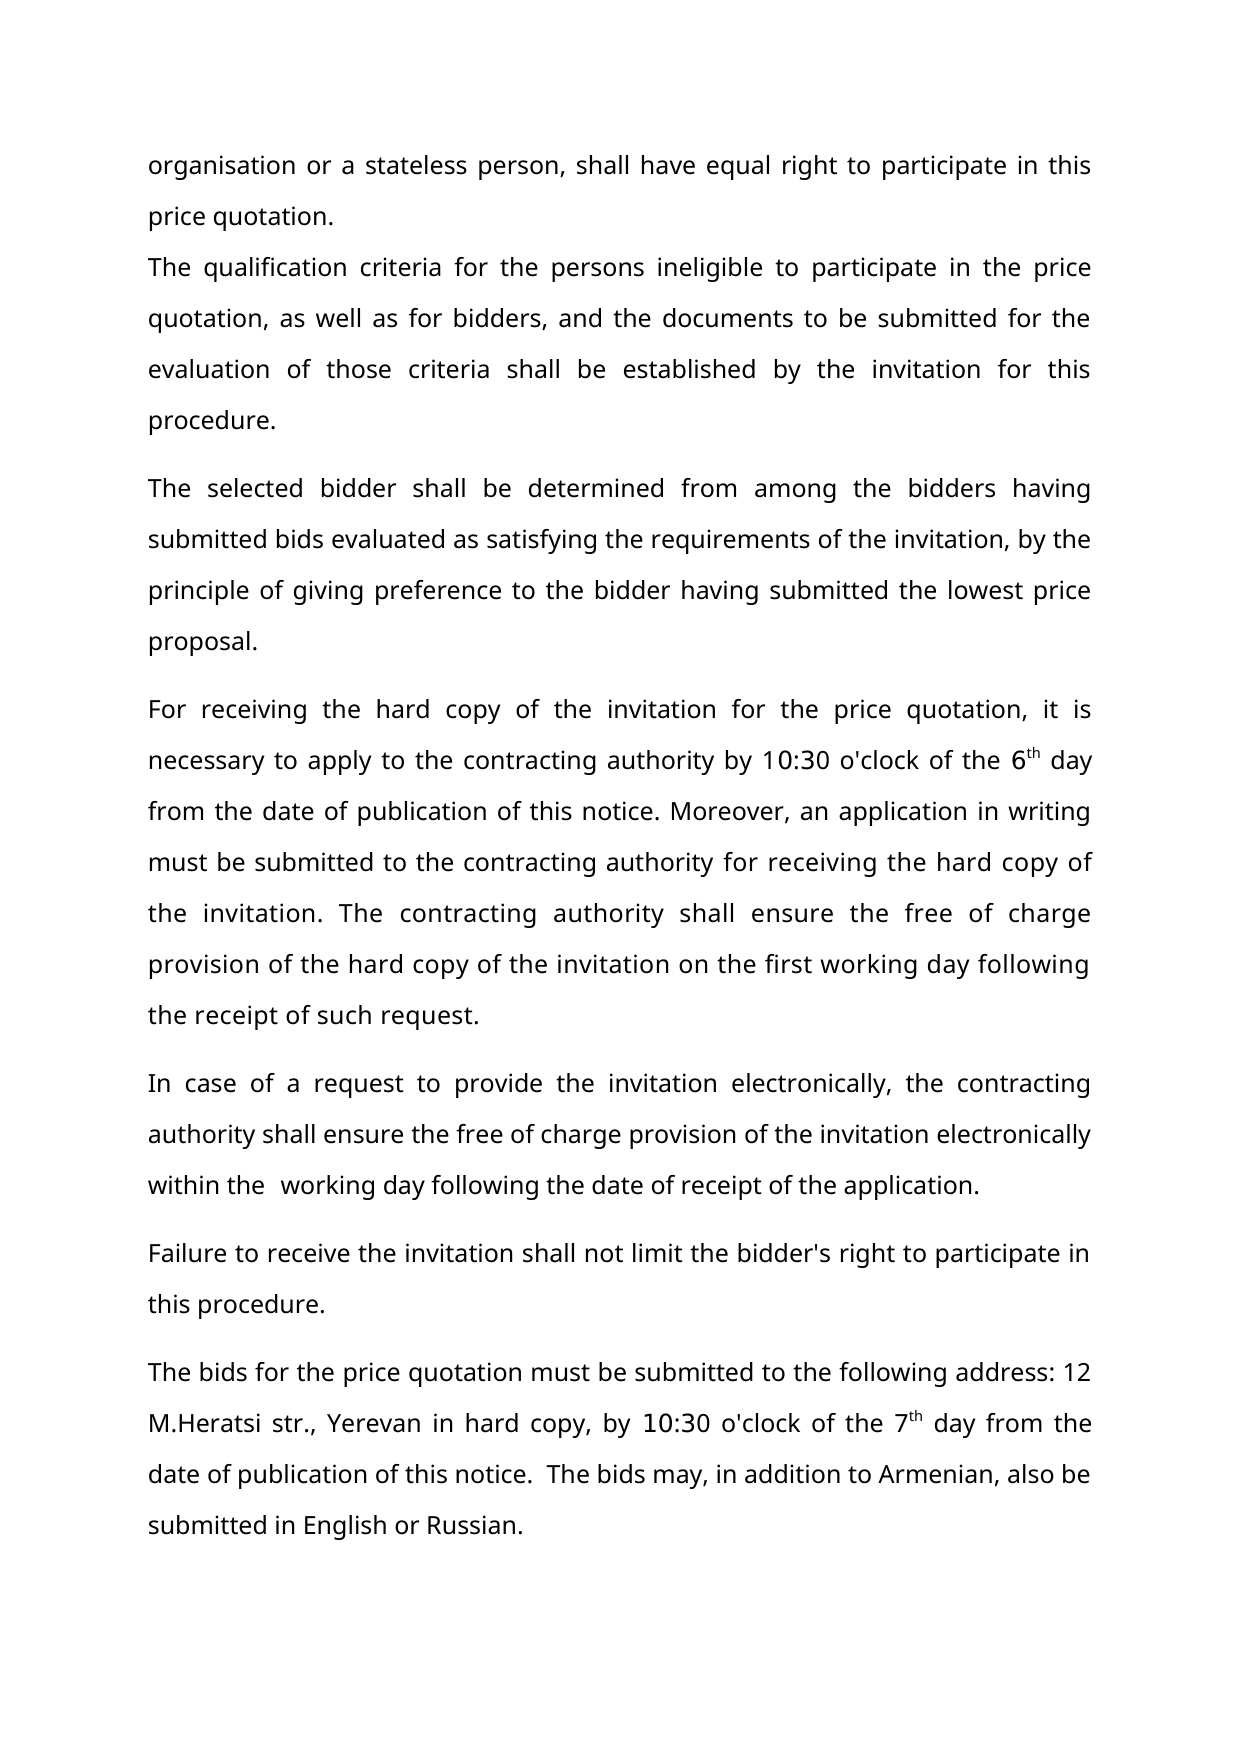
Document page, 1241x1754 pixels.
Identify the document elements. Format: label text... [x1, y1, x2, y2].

text Failure to receive the invitation shall not limit the bidder's right to participate in this procedure. [148, 1236, 1092, 1321]
text In case of a request to provide the invitation electronically, the contracting authority shall ensure the free of charge provision of the invitation electronically within the working day following the date of receipt of the application. [148, 1066, 1092, 1202]
text The selected bidder shall be determined from among the bidders having submitted bids evaluated as satisfying the requirements of the invitation, by the principle of giving preference to the bidder having submitted the lowest price proposal. [148, 471, 1092, 658]
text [148, 148, 1092, 233]
text The bids for the price quotation must be submitted to the following address: 12 M.Heratsi str., Yerevan in hard copy, by 10:30 o'clock of the 7th day from the date of publication of this notice. The bids may, in addition to Armenian, also be submitted in English or Russian. [148, 1354, 1092, 1542]
text For receiving the hard copy of the invitation for the price quotation, it is necessary to apply to the contracting authority by 10:30 o'clock of the 6th day from the date of publication of this notice. Moreover, an application in writing must be submitted to the contracting authority for receiving the hard copy of the invitation. The contracting authority shall ensure the free of charge provision of the hard copy of the invitation on the first working day following the receipt of such request. [148, 691, 1092, 1032]
text The qualification criteria for the persons ineligible to participate in the price quotation, as well as for bidders, and the documents to be submitted for the evaluation of those criteria shall be established by the invitation for this procedure. [148, 250, 1092, 437]
